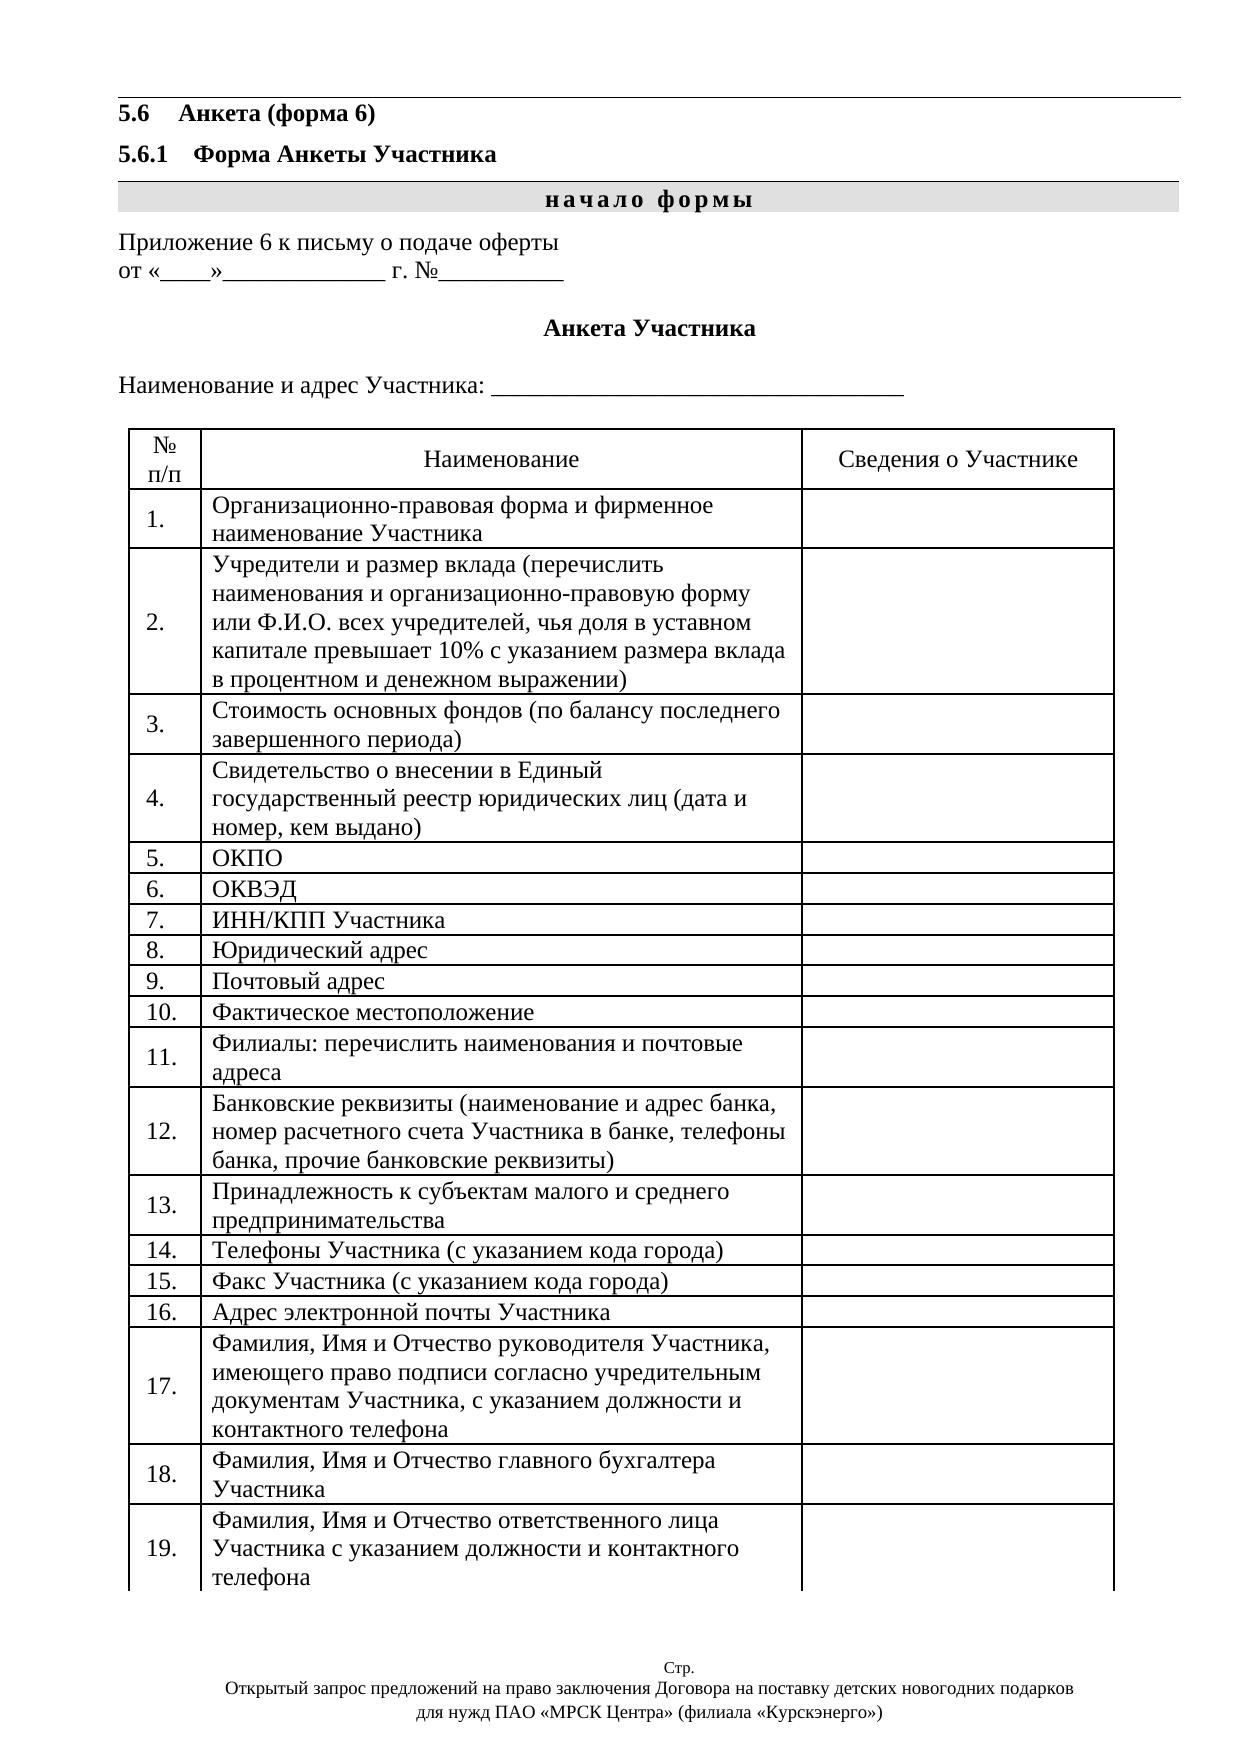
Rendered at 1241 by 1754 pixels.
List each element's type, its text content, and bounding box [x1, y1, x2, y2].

table_cell Фактическое местоположение [202, 997, 801, 1026]
table_cell [130, 1176, 200, 1233]
table_cell [803, 905, 1113, 933]
table_cell Адрес электронной почты Участника [202, 1297, 801, 1326]
table_header № п/п [130, 430, 200, 488]
table_cell [130, 1088, 200, 1174]
table_cell Учредители и размер вклада (перечислить наименования и организационно-правовую форму или Ф.И.О. всех учредителей, чья доля в уставном капитале превышает 10% с указанием размера вклада в процентном и денежном выражении) [202, 549, 801, 693]
table_cell [130, 1505, 200, 1591]
table_cell Организационно-правовая форма и фирменное наименование Участника [202, 490, 801, 547]
table_cell [130, 936, 200, 964]
table_cell [130, 997, 200, 1026]
table_cell [130, 1328, 200, 1443]
table_cell [803, 1505, 1113, 1591]
table_cell [803, 1028, 1113, 1086]
table_cell [803, 966, 1113, 995]
table_cell [130, 1028, 200, 1086]
table_cell [130, 695, 200, 753]
table_cell Стоимость основных фондов (по балансу последнего завершенного периода) [202, 695, 801, 753]
text Наименование и адрес Участника: _________________________________ [118, 371, 1181, 399]
table_cell [130, 755, 200, 841]
table_cell [130, 905, 200, 933]
table_cell Почтовый адрес [202, 966, 801, 995]
table_cell [803, 755, 1113, 841]
table_cell [130, 843, 200, 872]
table_cell [803, 874, 1113, 903]
table_cell [803, 549, 1113, 693]
table_cell [803, 1236, 1113, 1264]
text Приложение 6 к письму о подаче оферты от «____»_____________ г. №__________ [118, 227, 1181, 284]
table_cell ОКВЭД [202, 874, 801, 903]
table_cell [130, 1266, 200, 1295]
table_cell [803, 1176, 1113, 1233]
table_cell [803, 1088, 1113, 1174]
table_cell [803, 843, 1113, 872]
text начало формы [118, 182, 1179, 212]
table_cell [803, 695, 1113, 753]
table_cell [803, 936, 1113, 964]
table_cell Филиалы: перечислить наименования и почтовые адреса [202, 1028, 801, 1086]
table_cell [130, 1445, 200, 1503]
table_cell Факс Участника (с указанием кода города) [202, 1266, 801, 1295]
table_header Сведения о Участнике [803, 430, 1113, 488]
table_cell [130, 1297, 200, 1326]
table_cell [803, 1328, 1113, 1443]
table_cell Фамилия, Имя и Отчество ответственного лица Участника с указанием должности и контактного телефона [202, 1505, 801, 1591]
subtitle Форма Анкеты Участника [118, 139, 1181, 168]
table_cell [130, 1236, 200, 1264]
subtitle Анкета (форма 6) [118, 98, 1181, 127]
table_cell Принадлежность к субъектам малого и среднего предпринимательства [202, 1176, 801, 1233]
table_cell Банковские реквизиты (наименование и адрес банка, номер расчетного счета Участника в банке, телефоны банка, прочие банковские реквизиты) [202, 1088, 801, 1174]
table_cell [130, 966, 200, 995]
table_cell Свидетельство о внесении в Единый государственный реестр юридических лиц (дата и номер, кем выдано) [202, 755, 801, 841]
table_cell ИНН/КПП Участника [202, 905, 801, 933]
table_cell Фамилия, Имя и Отчество главного бухгалтера Участника [202, 1445, 801, 1503]
text Анкета Участника [118, 313, 1181, 342]
table_cell Юридический адрес [202, 936, 801, 964]
table_cell Фамилия, Имя и Отчество руководителя Участника, имеющего право подписи согласно учредительным документам Участника, с указанием должности и контактного телефона [202, 1328, 801, 1443]
table_cell [130, 874, 200, 903]
table_cell [803, 1266, 1113, 1295]
table_cell [130, 549, 200, 693]
table_cell [803, 997, 1113, 1026]
table_cell ОКПО [202, 843, 801, 872]
table_cell [803, 1445, 1113, 1503]
table_cell [130, 490, 200, 547]
table_cell [803, 490, 1113, 547]
table_cell Телефоны Участника (с указанием кода города) [202, 1236, 801, 1264]
table_header Наименование [202, 430, 801, 488]
table_cell [803, 1297, 1113, 1326]
